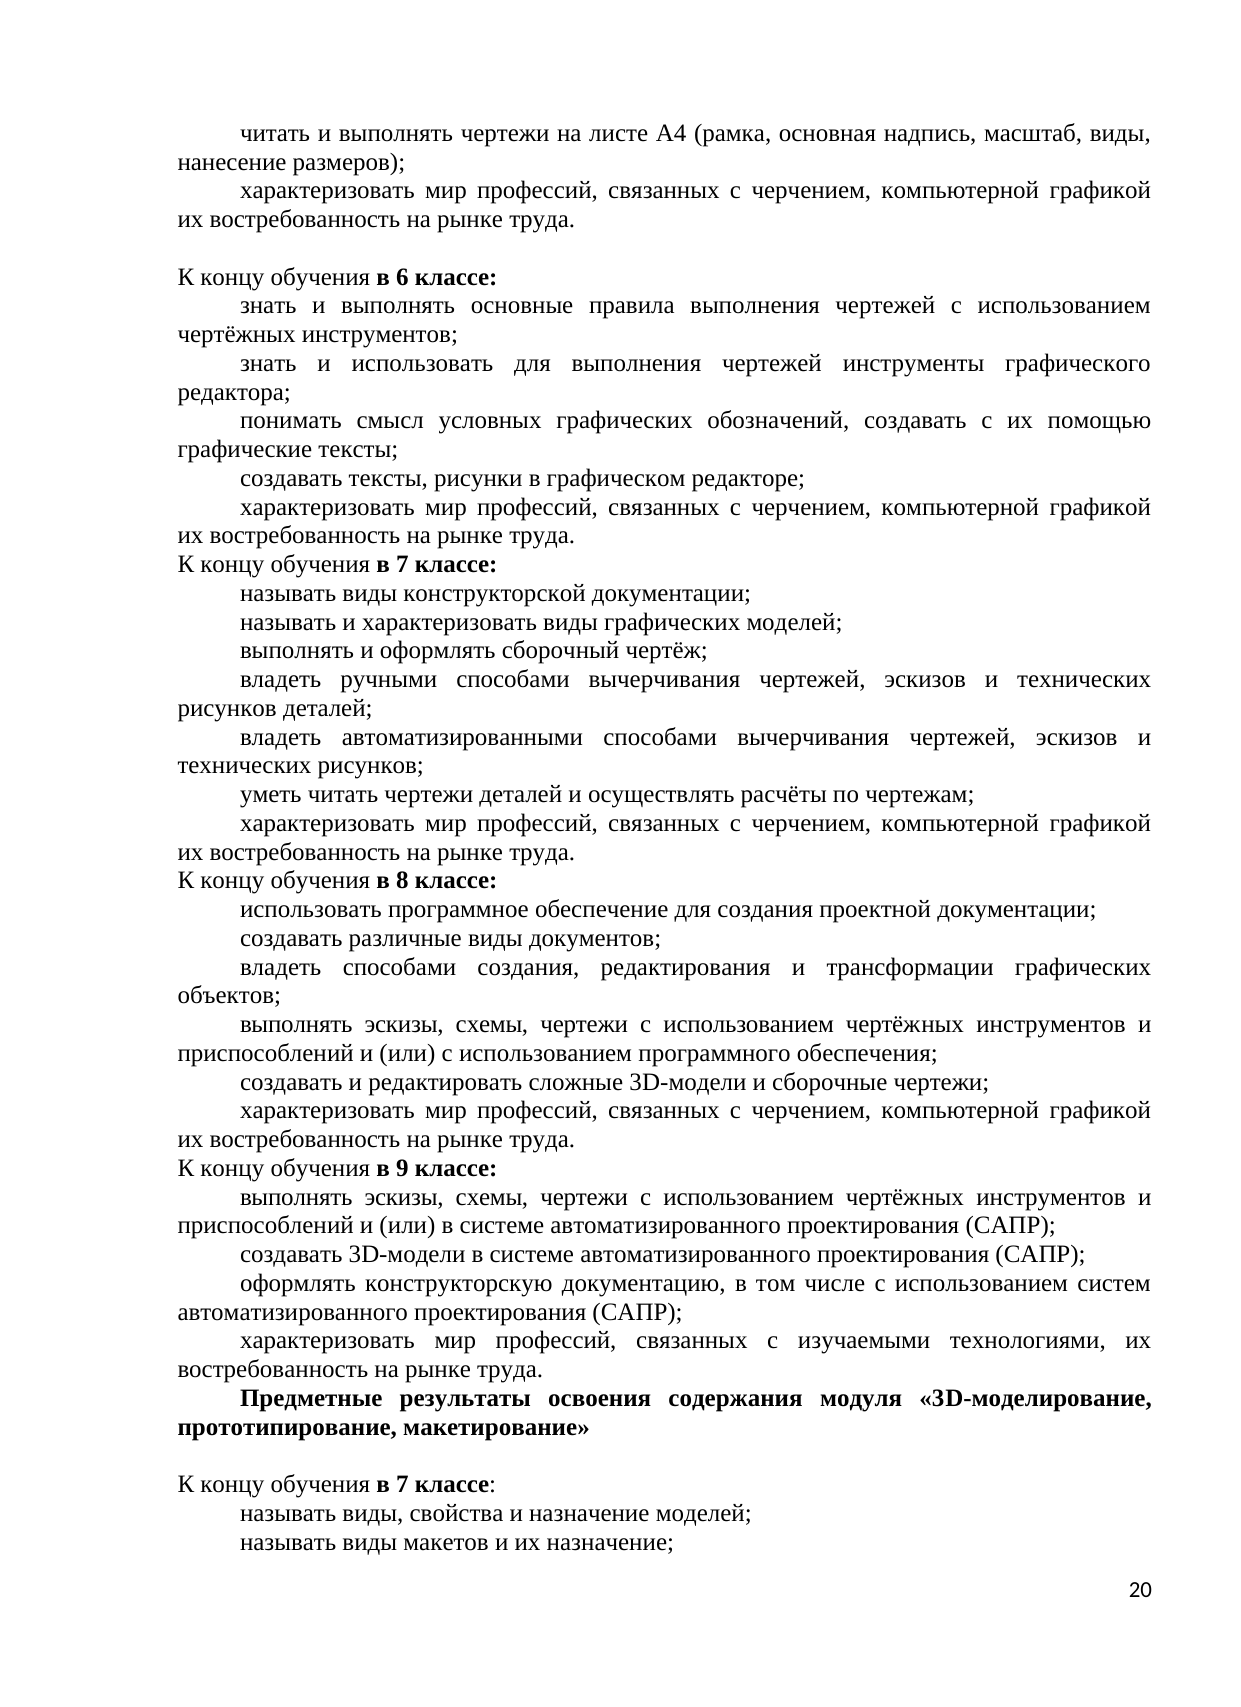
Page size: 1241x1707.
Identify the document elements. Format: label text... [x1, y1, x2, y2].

text знать и выполнять основные правила выполнения чертежей с использованием чертёжных инструментов; [177, 291, 1152, 348]
text К концу обучения в 7 классе: [177, 1469, 1152, 1498]
text выполнять эскизы, схемы, чертежи с использованием чертёжных инструментов и приспособлений и (или) в системе автоматизированного проектирования (САПР); [177, 1182, 1152, 1239]
text Предметные результаты освоения содержания модуля «3D-моделирование, прототипирование, макетирование» [177, 1383, 1152, 1441]
text создавать и редактировать сложные 3D-модели и сборочные чертежи; [177, 1067, 1152, 1096]
text называть виды конструкторской документации; [177, 578, 1152, 607]
text К концу обучения в 7 классе: [177, 549, 1152, 578]
text читать и выполнять чертежи на листе А4 (рамка, основная надпись, масштаб, виды, нанесение размеров); [177, 118, 1152, 176]
text К концу обучения в 9 классе: [177, 1153, 1152, 1182]
text владеть ручными способами вычерчивания чертежей, эскизов и технических рисунков деталей; [177, 664, 1152, 722]
text создавать 3D-модели в системе автоматизированного проектирования (САПР); [177, 1239, 1152, 1268]
text понимать смысл условных графических обозначений, создавать с их помощью графические тексты; [177, 406, 1152, 463]
text характеризовать мир профессий, связанных с черчением, компьютерной графикой их востребованность на рынке труда. [177, 1096, 1152, 1153]
text называть виды макетов и их назначение; [177, 1527, 1152, 1556]
text создавать тексты, рисунки в графическом редакторе; [177, 463, 1152, 492]
text называть и характеризовать виды графических моделей; [177, 607, 1152, 636]
text выполнять и оформлять сборочный чертёж; [177, 636, 1152, 664]
text выполнять эскизы, схемы, чертежи с использованием чертёжных инструментов и приспособлений и (или) с использованием программного обеспечения; [177, 1009, 1152, 1067]
text характеризовать мир профессий, связанных с черчением, компьютерной графикой их востребованность на рынке труда. [177, 492, 1152, 549]
text характеризовать мир профессий, связанных с черчением, компьютерной графикой их востребованность на рынке труда. [177, 176, 1152, 233]
text использовать программное обеспечение для создания проектной документации; [177, 894, 1152, 923]
text уметь читать чертежи деталей и осуществлять расчёты по чертежам; [177, 779, 1152, 808]
text владеть автоматизированными способами вычерчивания чертежей, эскизов и технических рисунков; [177, 722, 1152, 779]
text знать и использовать для выполнения чертежей инструменты графического редактора; [177, 348, 1152, 406]
text характеризовать мир профессий, связанных с черчением, компьютерной графикой их востребованность на рынке труда. [177, 808, 1152, 866]
text создавать различные виды документов; [177, 923, 1152, 952]
text оформлять конструкторскую документацию, в том числе с использованием систем автоматизированного проектирования (САПР); [177, 1268, 1152, 1326]
text К концу обучения в 6 классе: [177, 262, 1152, 291]
text К концу обучения в 8 классе: [177, 866, 1152, 894]
text владеть способами создания, редактирования и трансформации графических объектов; [177, 952, 1152, 1009]
text характеризовать мир профессий, связанных с изучаемыми технологиями, их востребованность на рынке труда. [177, 1326, 1152, 1383]
text называть виды, свойства и назначение моделей; [177, 1498, 1152, 1527]
